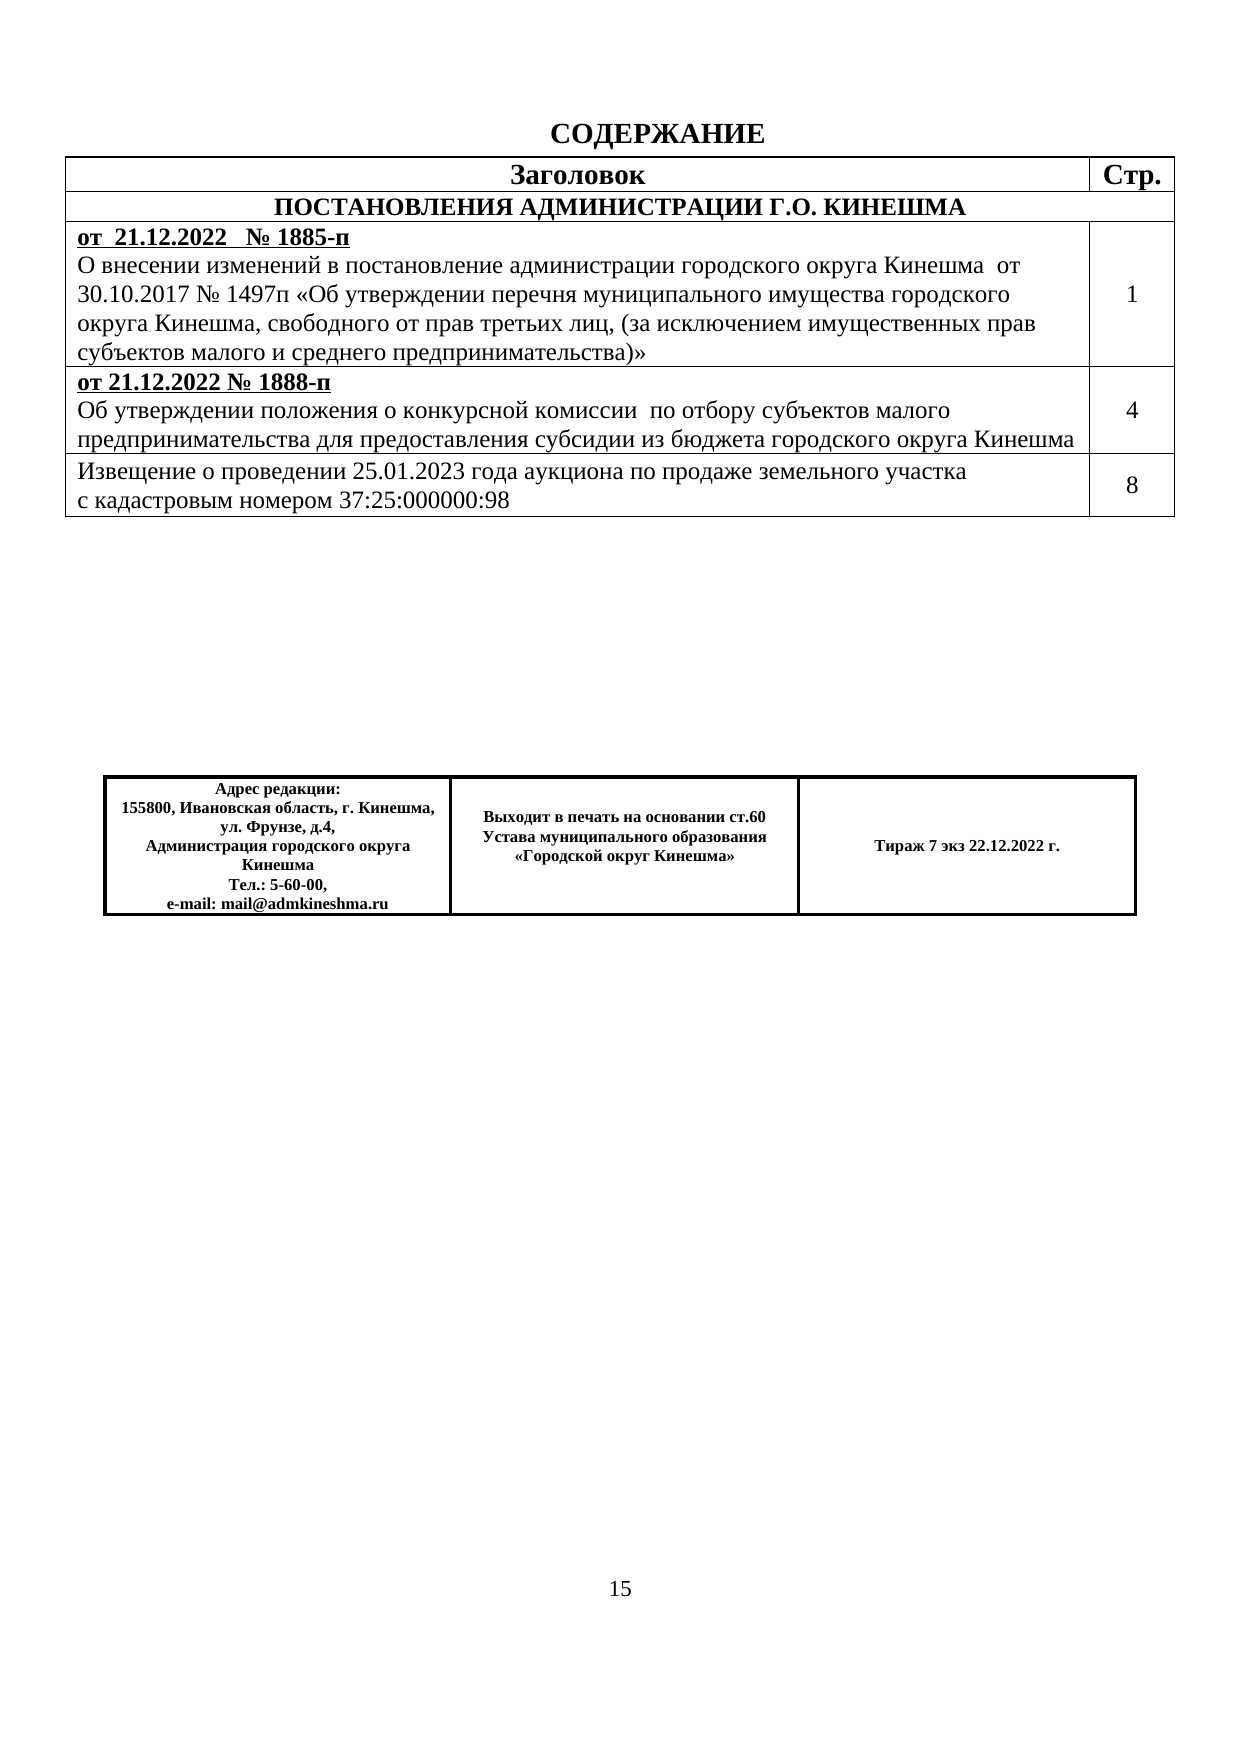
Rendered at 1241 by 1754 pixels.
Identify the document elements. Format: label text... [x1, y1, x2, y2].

table_header Стр. [1090, 158, 1174, 191]
table_cell от 21.12.2022 № 1888-п Об утверждении положения о конкурсной комиссии по отбору субъектов малого предпринимательства для предоставления субсидии из бюджета городского округа Кинешма [66, 367, 1089, 453]
table_cell 4 [1090, 367, 1174, 453]
table_cell 8 [1090, 454, 1174, 516]
table_cell Извещение о проведении 25.01.2023 года аукциона по продаже земельного участка с кадастровым номером 37:25:000000:98 [66, 454, 1089, 516]
table_header Тираж 7 экз 22.12.2022 г. [800, 779, 1134, 913]
table_cell 1 [1090, 222, 1174, 366]
text СОДЕРЖАНИЕ [89, 117, 1152, 150]
table_header Выходит в печать на основании ст.60 Устава муниципального образования «Городской округ Кинешма» [452, 779, 797, 913]
table_header Адрес редакции: 155800, Ивановская область, г. Кинешма, ул. Фрунзе, д.4, Администрация городского округа Кинешма Тел.: 5-60-00, e-mail: mail@admkineshma.ru [107, 779, 449, 913]
table_cell ПОСТАНОВЛЕНИЯ АДМИНИСТРАЦИИ Г.О. КИНЕШМА [66, 192, 1174, 221]
table_cell от 21.12.2022 № 1885-п О внесении изменений в постановление администрации городского округа Кинешма от 30.10.2017 № 1497п «Об утверждении перечня муниципального имущества городского округа Кинешма, свободного от прав третьих лиц, (за исключением имущественных прав субъектов малого и среднего предпринимательства)» [66, 222, 1089, 366]
table_header Заголовок [66, 158, 1089, 191]
